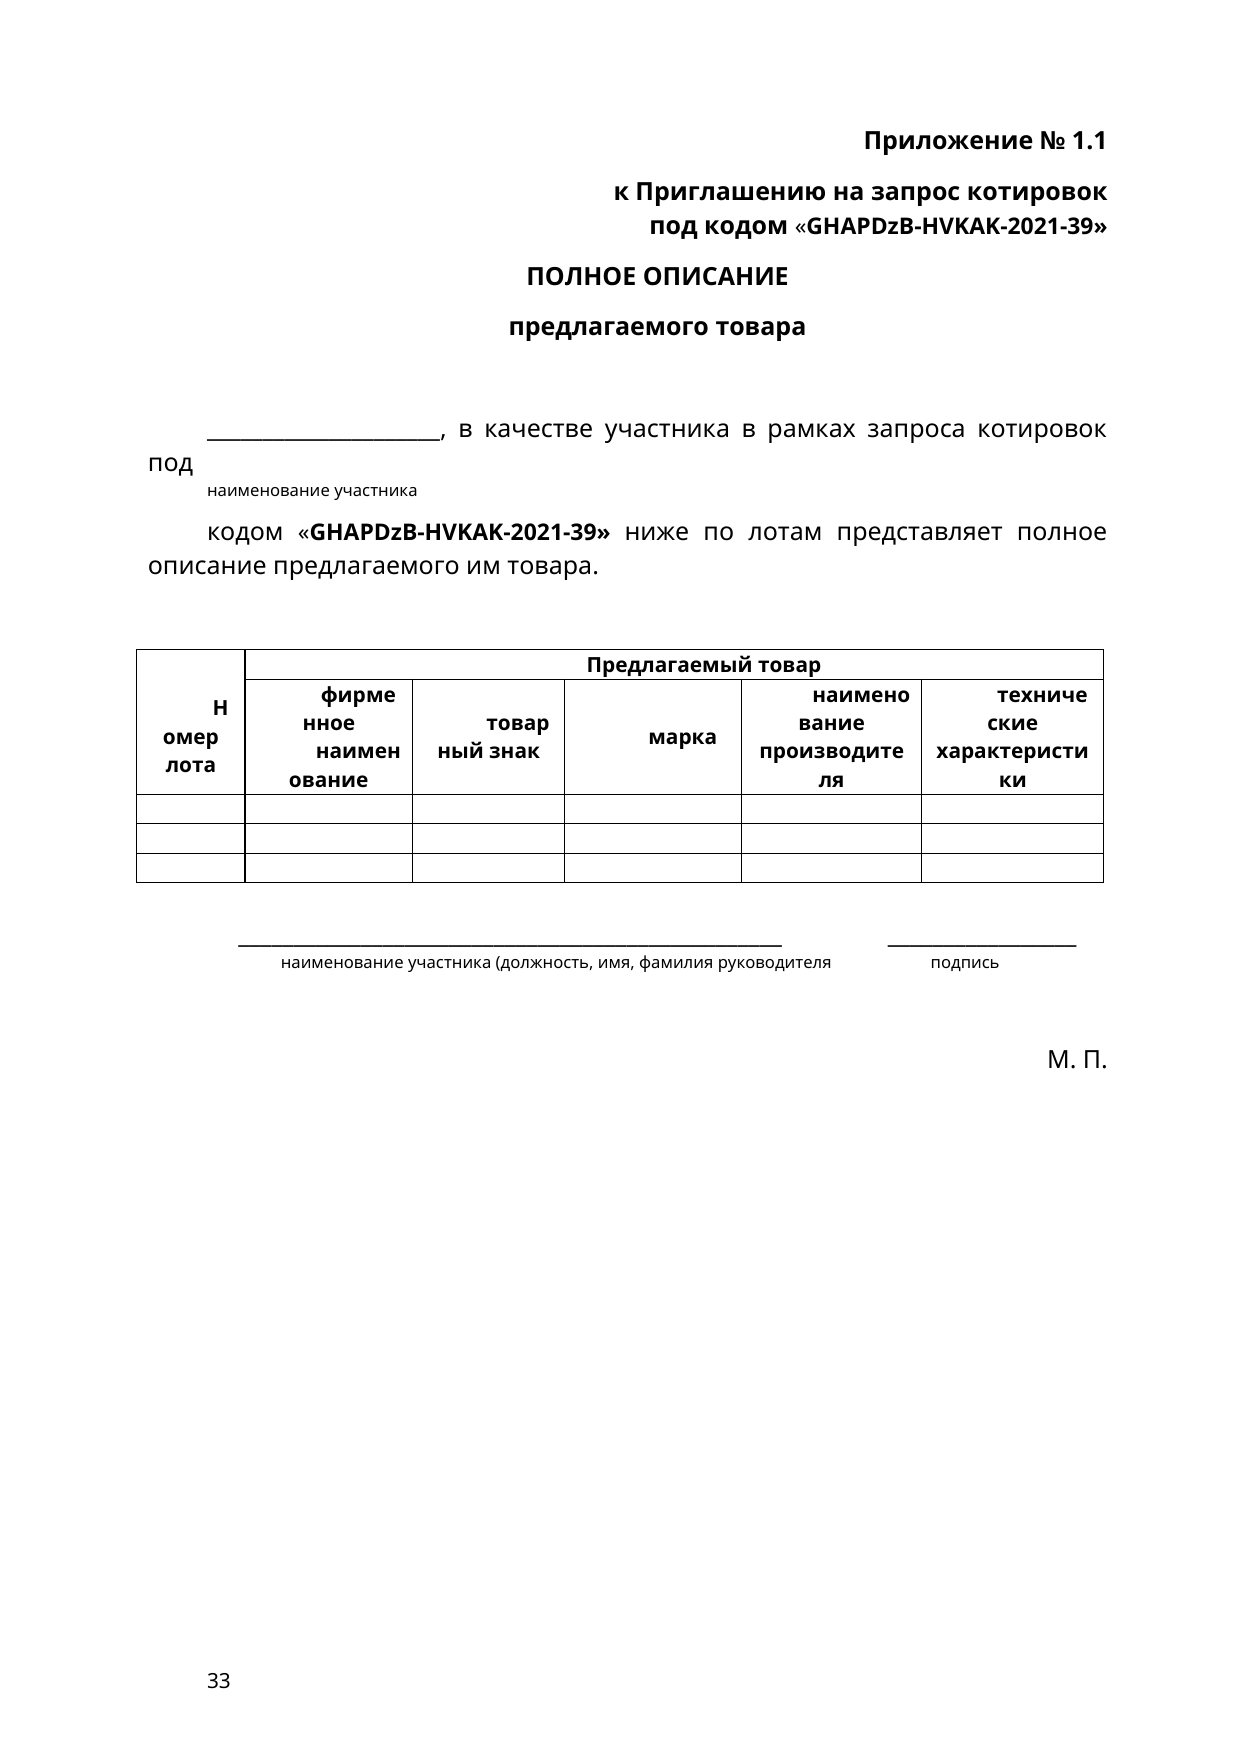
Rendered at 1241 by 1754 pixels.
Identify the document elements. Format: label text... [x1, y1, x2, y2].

table_cell [565, 854, 741, 882]
table_cell [413, 854, 564, 882]
table_cell [922, 824, 1103, 852]
subtitle Приложение № 1.1 [148, 123, 1107, 157]
subtitle ПОЛНОЕ ОПИСАНИЕ [207, 258, 1049, 292]
table_cell [137, 854, 244, 882]
text М. П. [148, 1041, 1107, 1075]
table_cell [246, 854, 412, 882]
table_header Предлагаемый товар [246, 650, 1103, 679]
text наименование участника (должность, имя, фамилия руководителя подпись [222, 951, 1107, 974]
table_cell [137, 795, 244, 823]
table_cell товарный знак [413, 680, 564, 793]
table_cell технические характеристики [922, 680, 1103, 793]
table_cell фирменное наименование [246, 680, 412, 793]
table_cell [413, 824, 564, 852]
table_cell [742, 824, 921, 852]
text _____________________, в качестве участника в рамках запроса котировок под [148, 410, 1107, 478]
text к Приглашению на запрос котировок под кодом «GHAPDzB-HVKAK-2021-39» [207, 173, 1107, 242]
table_cell [565, 795, 741, 823]
subtitle предлагаемого товара [207, 309, 1049, 343]
table_cell [922, 854, 1103, 882]
text наименование участника [148, 478, 1107, 501]
table_cell [246, 824, 412, 852]
table_cell [565, 824, 741, 852]
table_cell [413, 795, 564, 823]
table_cell [742, 795, 921, 823]
table_cell [246, 795, 412, 823]
table_cell марка [565, 680, 741, 793]
text _________________________________________________ _________________ [148, 917, 1107, 951]
table_header Номер лота [137, 650, 244, 793]
table_cell [137, 824, 244, 852]
table_cell [742, 854, 921, 882]
text кодом «GHAPDzB-HVKAK-2021-39» ниже по лотам представляет полное описание предлагаемого им товара. [148, 514, 1107, 582]
table_cell [922, 795, 1103, 823]
table_cell наименование производителя [742, 680, 921, 793]
